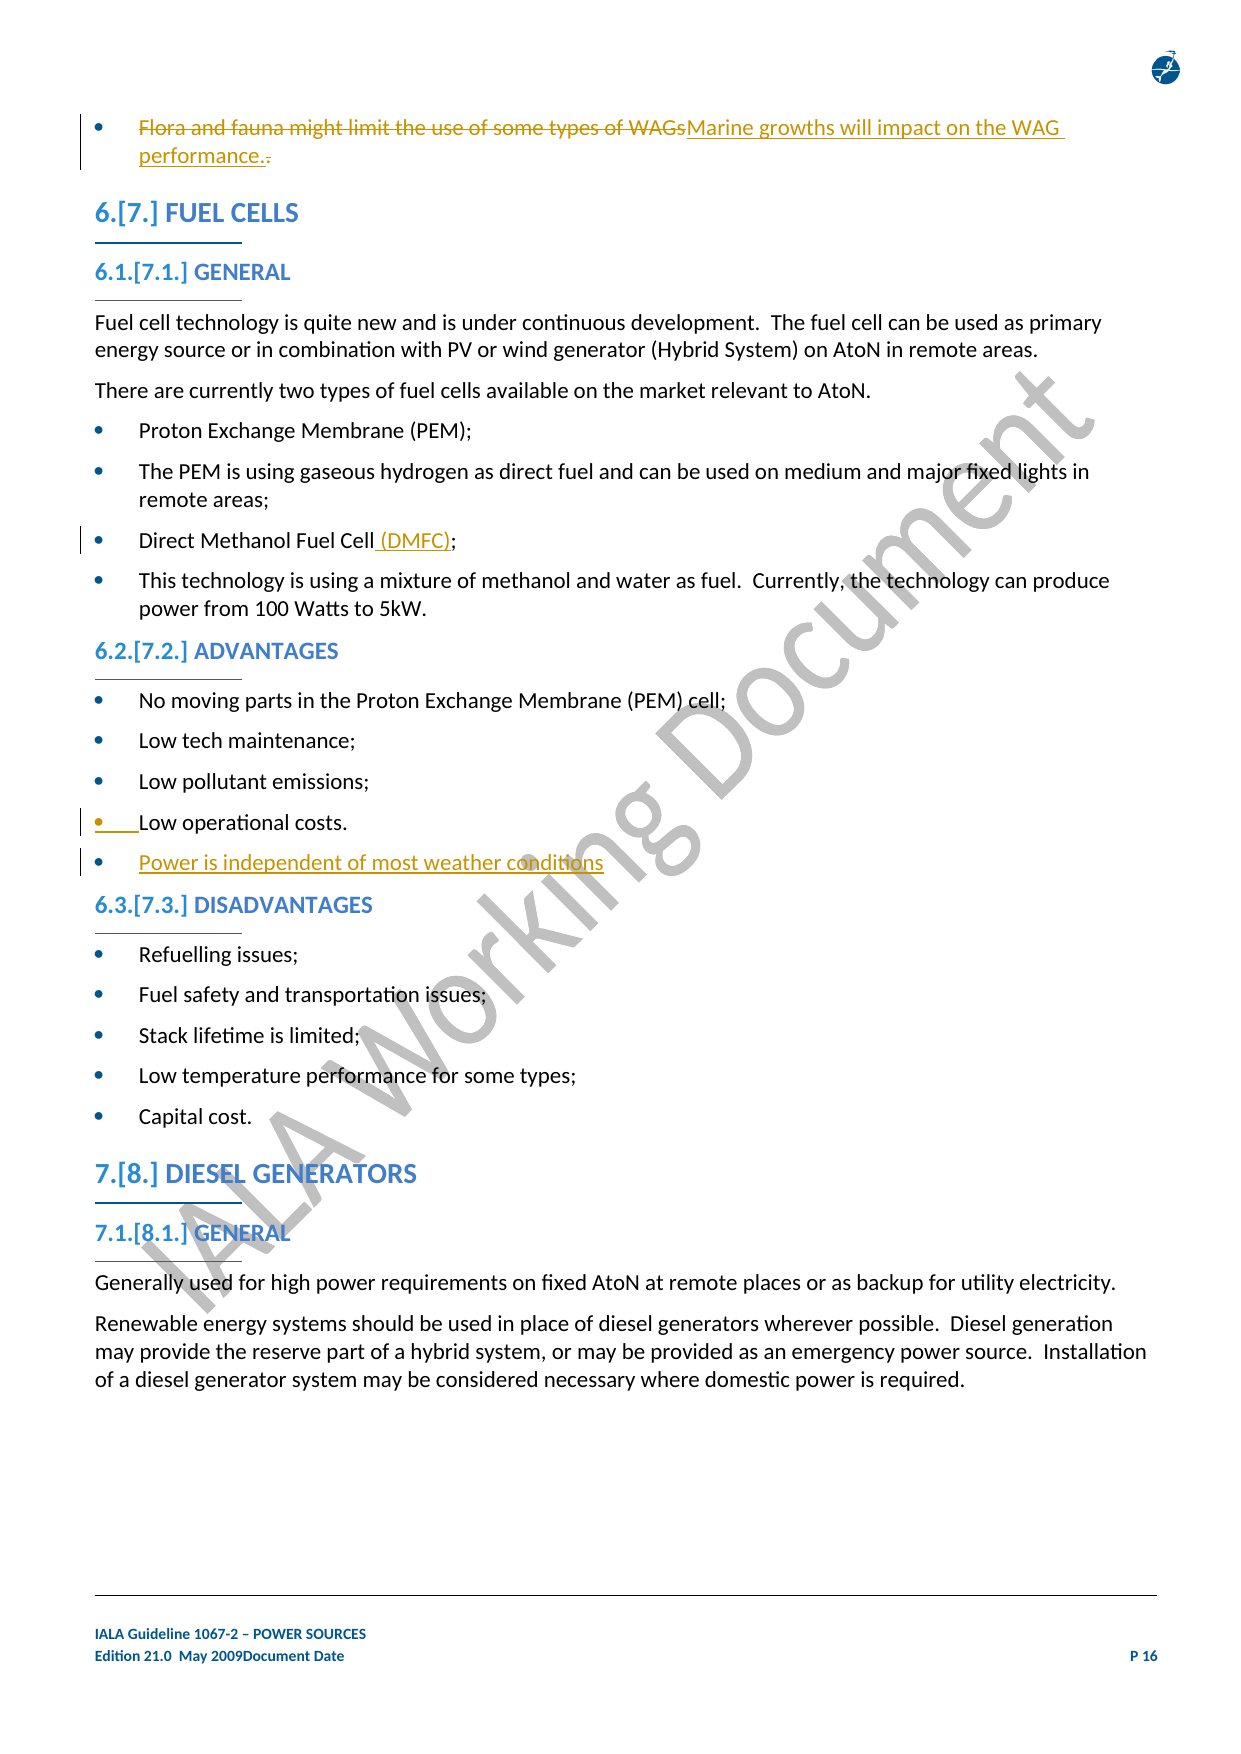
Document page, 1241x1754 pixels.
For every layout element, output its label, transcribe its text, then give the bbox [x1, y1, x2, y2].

text Low tech maintenance; [94, 727, 1157, 755]
text This technology is using a mixture of methanol and water as fuel. Currently, the technology can produce power from 100 Watts to 5kW. [94, 566, 1157, 622]
text Fuel cell technology is quite new and is under continuous development. The fuel cell can be used as primary energy source or in combination with PV or wind generator (Hybrid System) on AtoN in remote areas. [94, 308, 1157, 364]
text Fuel safety and transportation issues; [94, 981, 1157, 1009]
text Low temperature performance for some types; [94, 1062, 1157, 1090]
text Capital cost. [94, 1102, 1157, 1130]
subtitle General [94, 256, 1157, 287]
text Proton Exchange Membrane (PEM); [94, 417, 1157, 445]
subtitle DIESEL GENERATORS [94, 1155, 1157, 1191]
text Stack lifetime is limited; [94, 1021, 1157, 1049]
text Direct Methanol Fuel Cell; [94, 526, 1157, 554]
text No moving parts in the Proton Exchange Membrane (PEM) cell; [94, 686, 1157, 714]
text Generally used for high power requirements on fixed AtoN at remote places or as backup for utility electricity. [94, 1268, 1157, 1296]
subtitle Disadvantages [94, 889, 1157, 919]
subtitle Advantages [94, 635, 1157, 665]
subtitle FUEL CELLS [94, 194, 1157, 230]
text The PEM is using gaseous hydrogen as direct fuel and can be used on medium and major fixed lights in remote areas; [94, 457, 1157, 513]
text Renewable energy systems should be used in place of diesel generators wherever possible. Diesel generation may provide the reserve part of a hybrid system, or may be provided as an emergency power source. Installation of a diesel generator system may be considered necessary where domestic power is required. [94, 1309, 1157, 1393]
text Low operational costs. [94, 808, 1157, 836]
text Low pollutant emissions; [94, 767, 1157, 795]
subtitle General [94, 1217, 1157, 1247]
text Refuelling issues; [94, 940, 1157, 968]
picture [1120, 0, 1239, 119]
text There are currently two types of fuel cells available on the market relevant to AtoN. [94, 376, 1157, 404]
